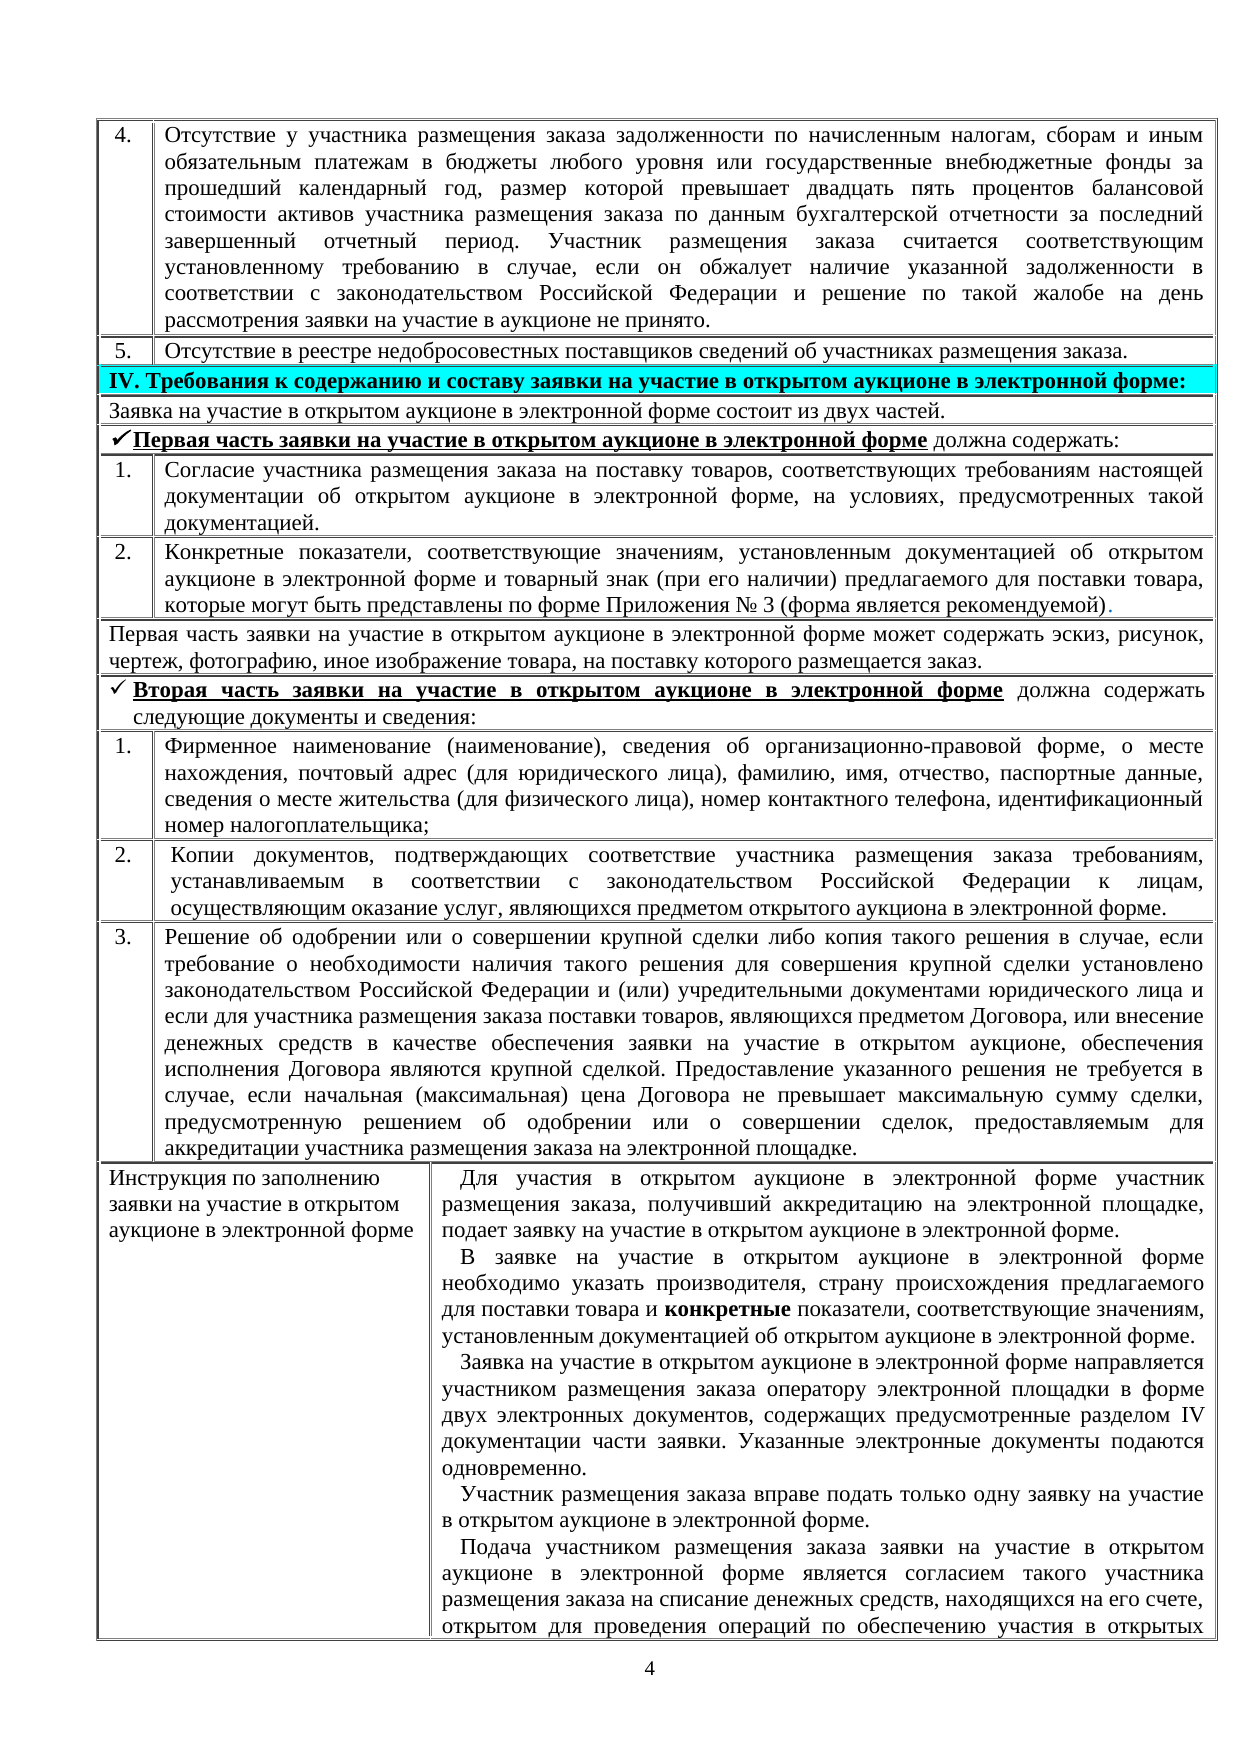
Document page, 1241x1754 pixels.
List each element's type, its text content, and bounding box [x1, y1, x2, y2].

table_cell [99, 729, 152, 838]
table_cell Первая часть заявки на участие в открытом аукционе в электронной форме может содержать эскиз, рисунок, чертеж, фотографию, иное изображение товара, на поставку которого размещается заказ. [99, 617, 1215, 673]
table_cell [99, 535, 152, 617]
table_cell Согласие участника размещения заказа на поставку товаров, соответствующих требованиям настоящей документации об открытом аукционе в электронной форме, на условиях, предусмотренных такой документацией. [155, 453, 1215, 535]
table_cell [99, 920, 152, 1161]
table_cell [430, 1161, 1217, 1638]
table_cell Копии документов, подтверждающих соответствие участника размещения заказа требованиям, устанавливаемым в соответствии с законодательством Российской Федерации к лицам, осуществляющим оказание услуг, являющихся предметом открытого аукциона в электронной форме. [155, 838, 1215, 920]
table_cell Фирменное наименование (наименование), сведения об организационно-правовой форме, о месте нахождения, почтовый адрес (для юридического лица), фамилию, имя, отчество, паспортные данные, сведения о месте жительства (для физического лица), номер контактного телефона, идентификационный номер налогоплательщика; [155, 729, 1215, 838]
table_cell Вторая часть заявки на участие в открытом аукционе в электронной форме должна содержать следующие документы и сведения: [97, 673, 1217, 729]
table_cell [99, 121, 153, 334]
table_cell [97, 1161, 430, 1638]
table_cell [99, 453, 152, 535]
table_cell Заявка на участие в открытом аукционе в электронной форме состоит из двух частей. [97, 394, 1217, 423]
table_cell IV. Требования к содержанию и составу заявки на участие в открытом аукционе в электронной форме: [99, 364, 1215, 393]
table_cell Отсутствие у участника размещения заказа задолженности по начисленным налогам, сборам и иным обязательным платежам в бюджеты любого уровня или государственные внебюджетные фонды за прошедший календарный год, размер которой превышает двадцать пять процентов балансовой стоимости активов участника размещения заказа по данным бухгалтерской отчетности за последний завершенный отчетный период. Участник размещения заказа считается соответствующим установленному требованию в случае, если он обжалует наличие указанной задолженности в соответствии с законодательством Российской Федерации и решение по такой жалобе на день рассмотрения заявки на участие в аукционе не принято. [153, 121, 1215, 334]
table_cell [99, 838, 152, 920]
table_cell Решение об одобрении или о совершении крупной сделки либо копия такого решения в случае, если требование о необходимости наличия такого решения для совершения крупной сделки установлено законодательством Российской Федерации и (или) учредительными документами юридического лица и если для участника размещения заказа поставки товаров, являющихся предметом Договора, или внесение денежных средств в качестве обеспечения заявки на участие в открытом аукционе, обеспечения исполнения Договора являются крупной сделкой. Предоставление указанного решения не требуется в случае, если начальная (максимальная) цена Договора не превышает максимальную сумму сделки, предусмотренную решением об одобрении или о совершении сделок, предоставляемым для аккредитации участника размещения заказа на электронной площадке. [155, 920, 1215, 1161]
table_cell Первая часть заявки на участие в открытом аукционе в электронной форме должна содержать: [99, 423, 1215, 453]
table_cell [97, 334, 153, 364]
table_cell Отсутствие в реестре недобросовестных поставщиков сведений об участниках размещения заказа. [153, 334, 1217, 364]
table_cell Конкретные показатели, соответствующие значениям, установленным документацией об открытом аукционе в электронной форме и товарный знак (при его наличии) предлагаемого для поставки товара, которые могут быть представлены по форме Приложения № 3 (форма является рекомендуемой). [155, 535, 1215, 617]
